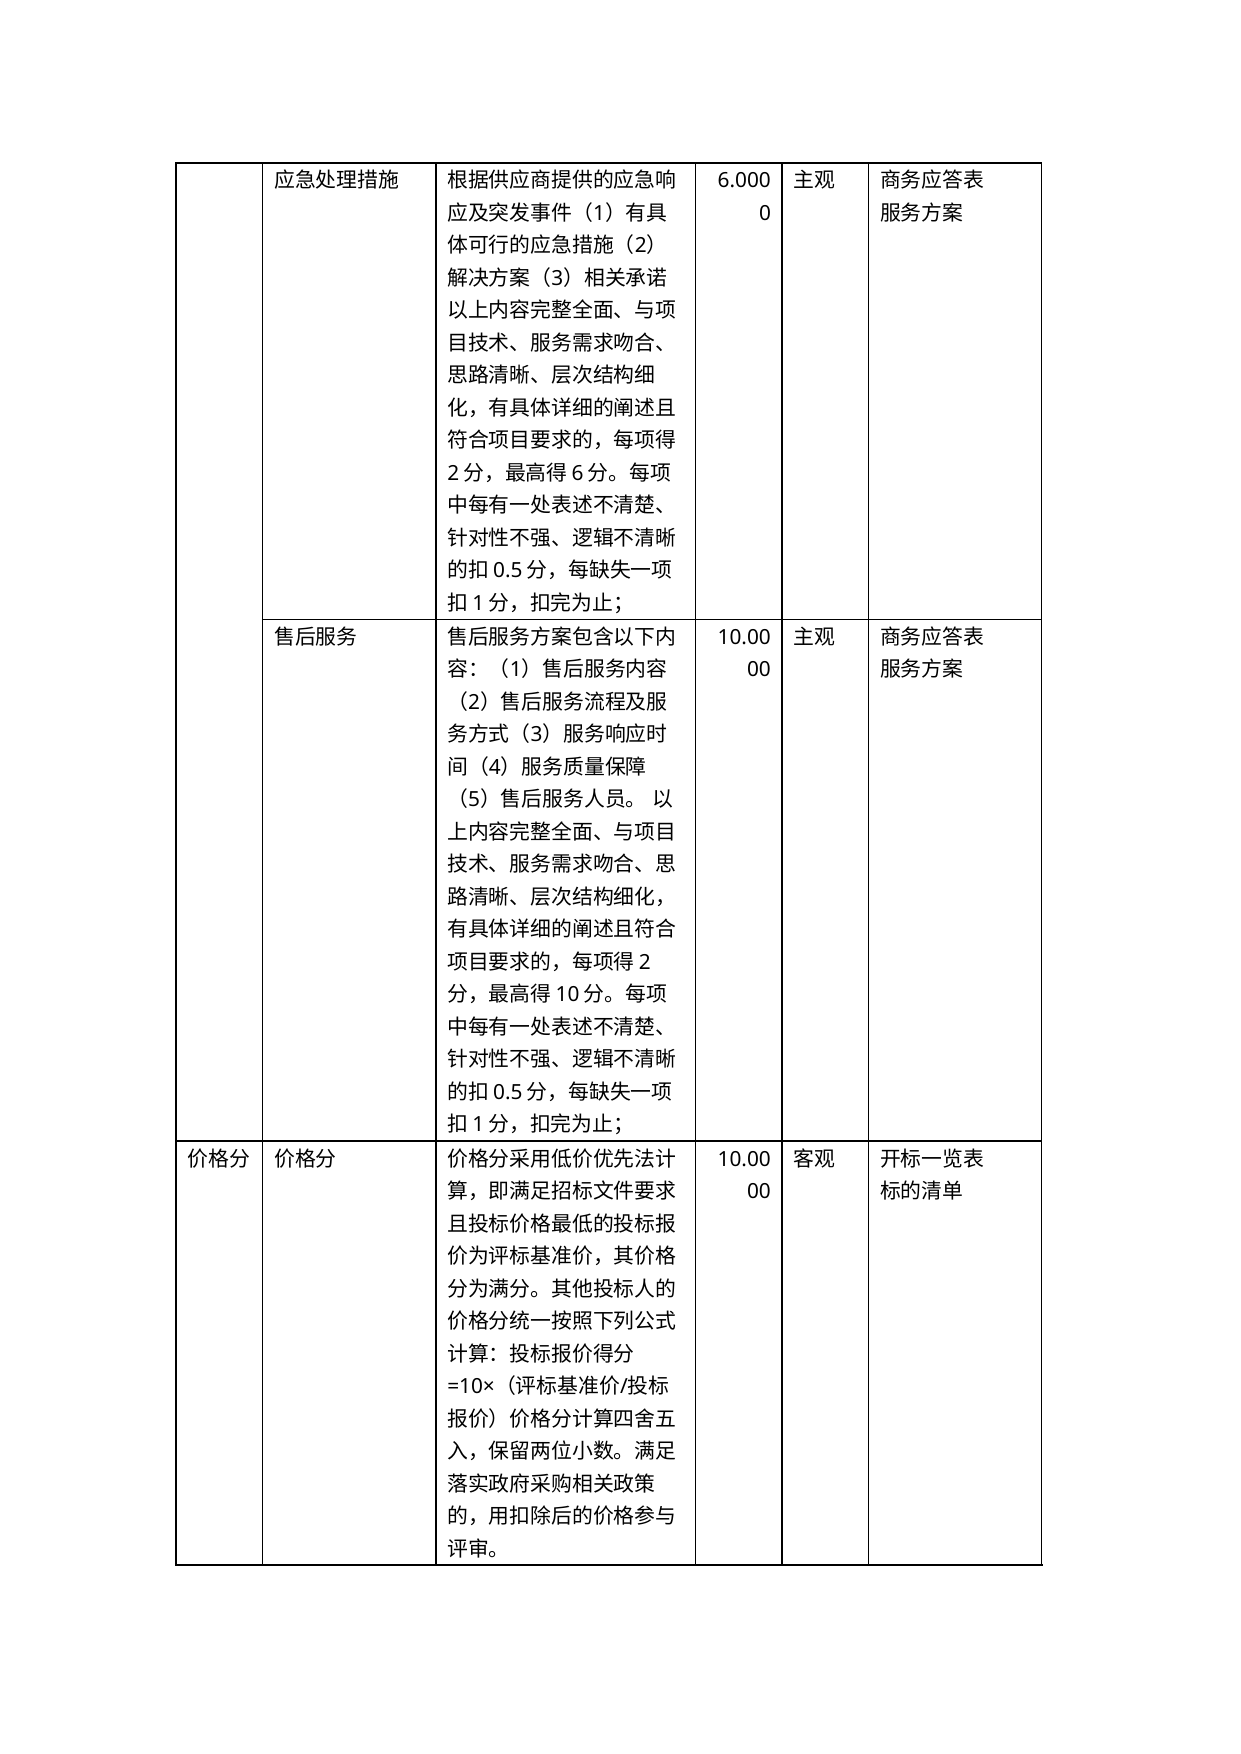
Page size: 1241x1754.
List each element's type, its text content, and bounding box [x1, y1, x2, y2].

table_cell 售后服务 [263, 620, 435, 1140]
table_cell 价格分 [263, 1142, 435, 1564]
table_cell 客观 [783, 1142, 868, 1564]
table_cell 价格分采用低价优先法计算，即满足招标文件要求且投标价格最低的投标报价为评标基准价，其价格分为满分。其他投标人的价格分统一按照下列公式计算：投标报价得分=10×（评标基准价/投标报价）价格分计算四舍五入，保留两位小数。满足落实政府采购相关政策的，用扣除后的价格参与评审。 [437, 1142, 695, 1564]
table_cell 售后服务方案包含以下内容：（1）售后服务内容（2）售后服务流程及服务方式（3）服务响应时间（4）服务质量保障（5）售后服务人员。 以上内容完整全面、与项目技术、服务需求吻合、思路清晰、层次结构细化，有具体详细的阐述且符合项目要求的，每项得2分，最高得10分。每项中每有一处表述不清楚、针对性不强、逻辑不清晰的扣0.5分，每缺失一项扣1分，扣完为止； [437, 620, 695, 1140]
table_cell 价格分 [177, 1142, 262, 1564]
table_cell 商务应答表 服务方案 [869, 164, 1041, 618]
table_cell 10.0000 [696, 620, 781, 1140]
table_cell 开标一览表 标的清单 [869, 1142, 1041, 1564]
table_cell 根据供应商提供的应急响应及突发事件（1）有具体可行的应急措施（2）解决方案（3）相关承诺 以上内容完整全面、与项目技术、服务需求吻合、思路清晰、层次结构细化，有具体详细的阐述且符合项目要求的，每项得2分，最高得6分。每项中每有一处表述不清楚、针对性不强、逻辑不清晰的扣0.5分，每缺失一项扣1分，扣完为止； [437, 164, 695, 618]
table_cell 10.0000 [696, 1142, 781, 1564]
table_cell 主观 [783, 164, 868, 618]
table_cell 主观 [783, 620, 868, 1140]
table_cell 商务应答表 服务方案 [869, 620, 1041, 1140]
table_cell 6.0000 [696, 164, 781, 618]
table_cell 应急处理措施 [263, 164, 435, 618]
